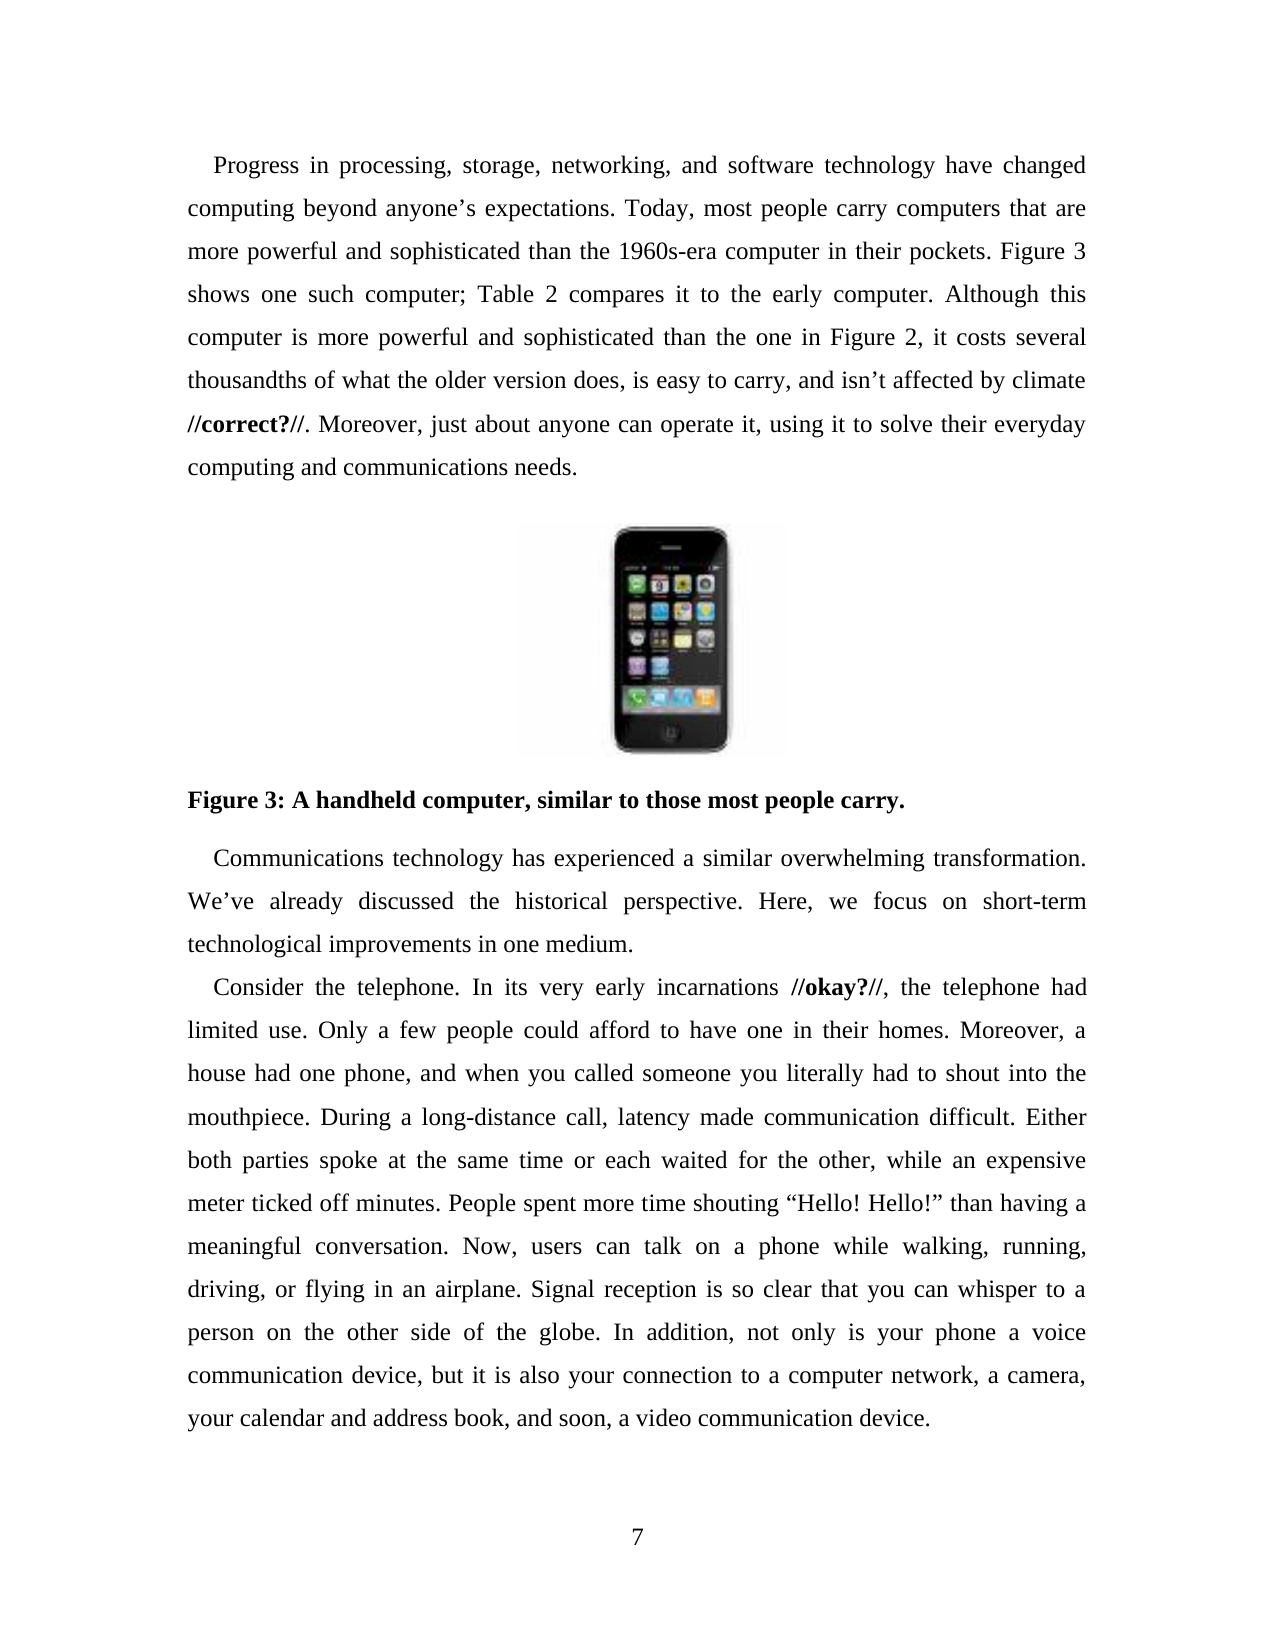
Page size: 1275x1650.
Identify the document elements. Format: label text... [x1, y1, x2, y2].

text Figure 3: A handheld computer, similar to those most people carry. [187, 785, 1087, 814]
text Progress in processing, storage, networking, and software technology have changed computing beyond anyone’s expectations. Today, most people carry computers that are more powerful and sophisticated than the 1960s-era computer in their pockets. Figure 3 shows one such computer; Table 2 compares it to the early computer. Although this computer is more powerful and sophisticated than the one in Figure 2, it costs several thousandths of what the older version does, is easy to carry, and isn’t affected by climate //correct?//. Moreover, just about anyone can operate it, using it to solve their everyday computing and communications needs. [187, 150, 1087, 481]
text Communications technology has experienced a similar overwhelming transformation. We’ve already discussed the historical perspective. Here, we focus on short-term technological improvements in one medium. [187, 843, 1087, 958]
text Consider the telephone. In its very early incarnations //okay?//, the telephone had limited use. Only a few people could afford to have one in their homes. Moreover, a house had one phone, and when you called someone you literally had to shout into the mouthpiece. During a long-distance call, latency made communication difficult. Either both parties spoke at the same time or each waited for the other, while an expensive meter ticked off minutes. People spent more time shouting “Hello! Hello!” than having a meaningful conversation. Now, users can talk on a phone while walking, running, driving, or flying in an airplane. Signal reception is so clear that you can whisper to a person on the other side of the globe. In addition, not only is your phone a voice communication device, but it is also your connection to a computer network, a camera, your calendar and address book, and soon, a video communication device. [187, 972, 1087, 1432]
picture [515, 523, 786, 757]
